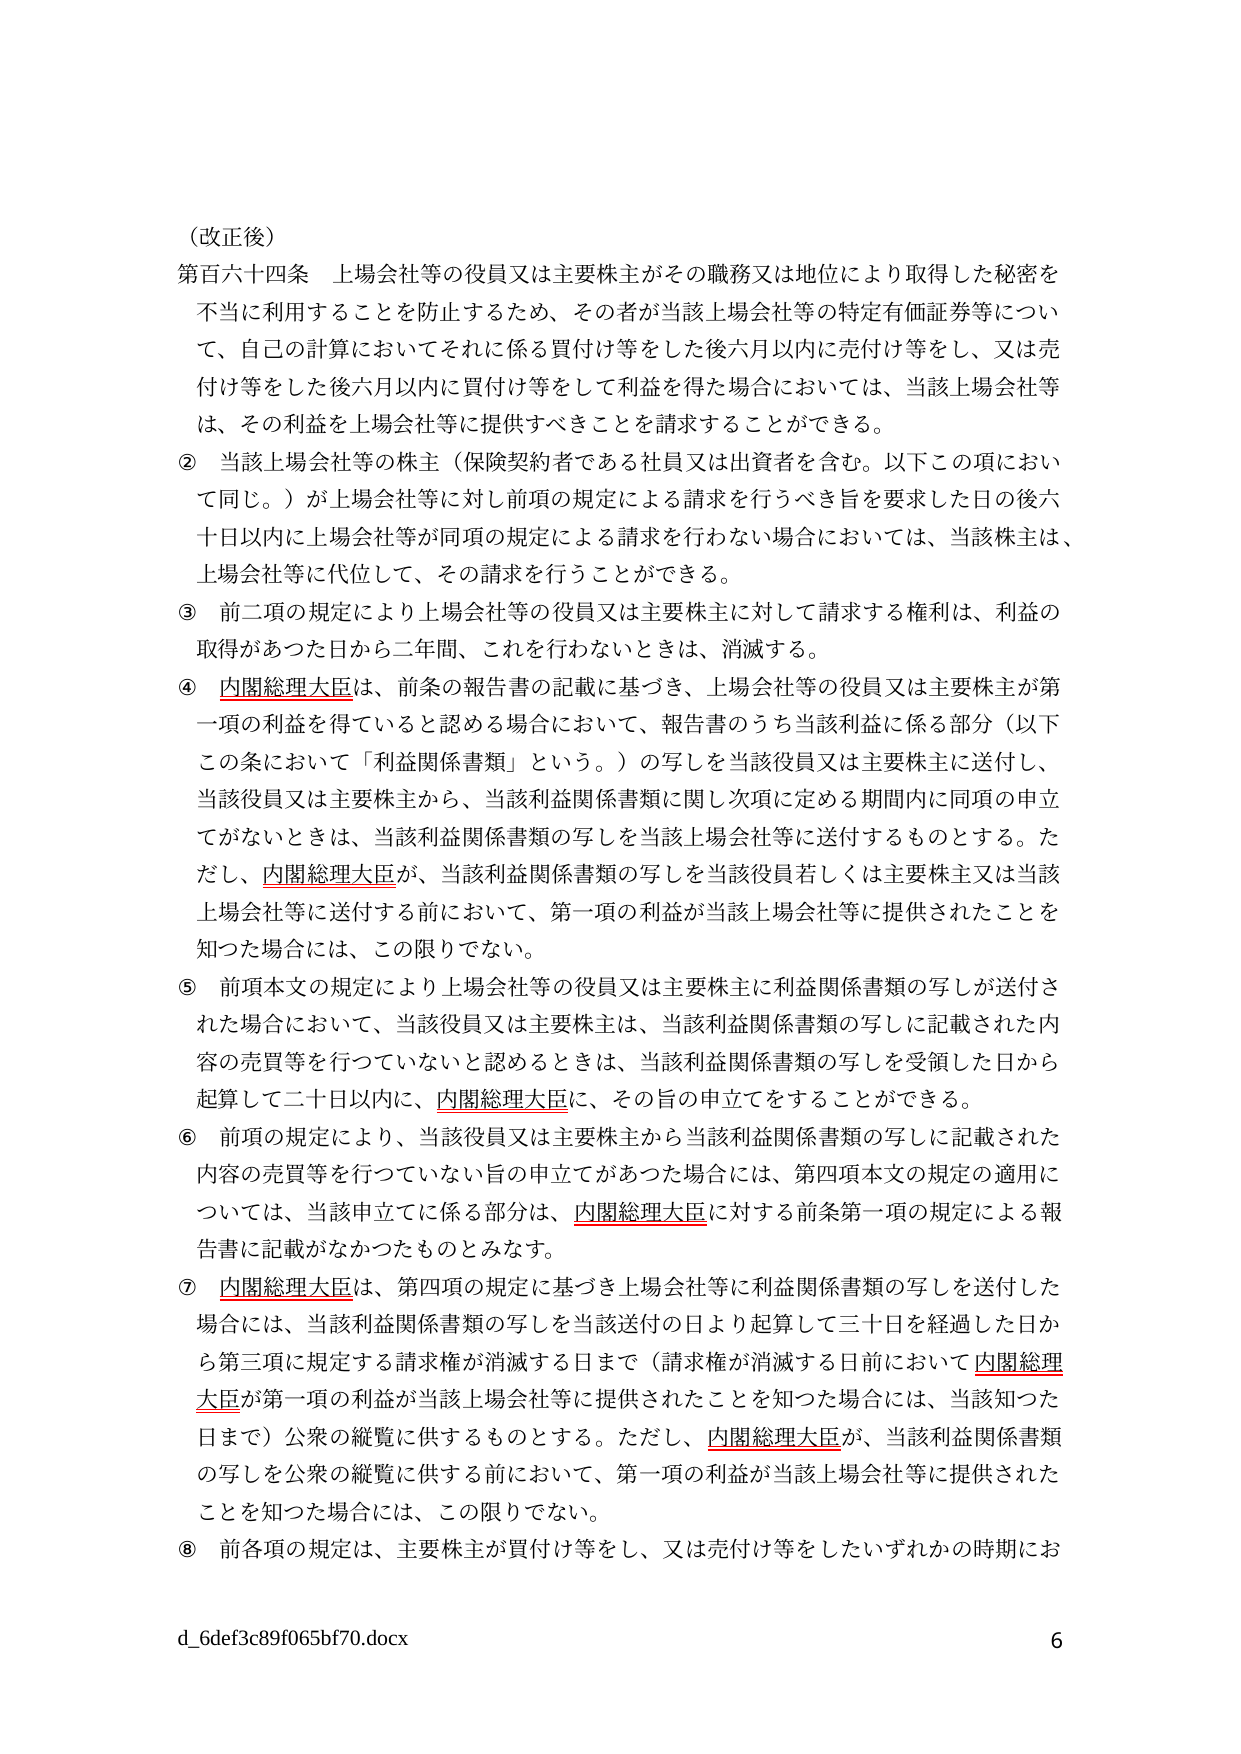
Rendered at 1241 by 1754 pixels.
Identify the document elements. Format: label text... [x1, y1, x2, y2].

text （改正後） [177, 217, 1063, 254]
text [177, 1529, 1063, 1567]
text ③ 前二項の規定により上場会社等の役員又は主要株主に対して請求する権利は、利益の取得があつた日から二年間、これを行わないときは、消滅する。 [177, 592, 1063, 667]
text ⑤ 前項本文の規定により上場会社等の役員又は主要株主に利益関係書類の写しが送付された場合において、当該役員又は主要株主は、当該利益関係書類の写しに記載された内容の売買等を行つていないと認めるときは、当該利益関係書類の写しを受領した日から起算して二十日以内に、内閣総理大臣に、その旨の申立てをすることができる。 [177, 967, 1063, 1117]
text ⑦ 内閣総理大臣は、第四項の規定に基づき上場会社等に利益関係書類の写しを送付した場合には、当該利益関係書類の写しを当該送付の日より起算して三十日を経過した日から第三項に規定する請求権が消滅する日まで（請求権が消滅する日前において内閣総理大臣が第一項の利益が当該上場会社等に提供されたことを知つた場合には、当該知つた日まで）公衆の縦覧に供するものとする。ただし、内閣総理大臣が、当該利益関係書類の写しを公衆の縦覧に供する前において、第一項の利益が当該上場会社等に提供されたことを知つた場合には、この限りでない。 [177, 1267, 1063, 1529]
text ⑥ 前項の規定により、当該役員又は主要株主から当該利益関係書類の写しに記載された内容の売買等を行つていない旨の申立てがあつた場合には、第四項本文の規定の適用については、当該申立てに係る部分は、内閣総理大臣に対する前条第一項の規定による報告書に記載がなかつたものとみなす。 [177, 1117, 1063, 1267]
text 第百六十四条 上場会社等の役員又は主要株主がその職務又は地位により取得した秘密を不当に利用することを防止するため、その者が当該上場会社等の特定有価証券等について、自己の計算においてそれに係る買付け等をした後六月以内に売付け等をし、又は売付け等をした後六月以内に買付け等をして利益を得た場合においては、当該上場会社等は、その利益を上場会社等に提供すべきことを請求することができる。 [177, 254, 1063, 442]
text ④ 内閣総理大臣は、前条の報告書の記載に基づき、上場会社等の役員又は主要株主が第一項の利益を得ていると認める場合において、報告書のうち当該利益に係る部分（以下この条において「利益関係書類」という。）の写しを当該役員又は主要株主に送付し、当該役員又は主要株主から、当該利益関係書類に関し次項に定める期間内に同項の申立てがないときは、当該利益関係書類の写しを当該上場会社等に送付するものとする。ただし、内閣総理大臣が、当該利益関係書類の写しを当該役員若しくは主要株主又は当該上場会社等に送付する前において、第一項の利益が当該上場会社等に提供されたことを知つた場合には、この限りでない。 [177, 667, 1063, 967]
text ② 当該上場会社等の株主（保険契約者である社員又は出資者を含む。以下この項において同じ。）が上場会社等に対し前項の規定による請求を行うべき旨を要求した日の後六十日以内に上場会社等が同項の規定による請求を行わない場合においては、当該株主は、上場会社等に代位して、その請求を行うことができる。 [177, 442, 1063, 592]
